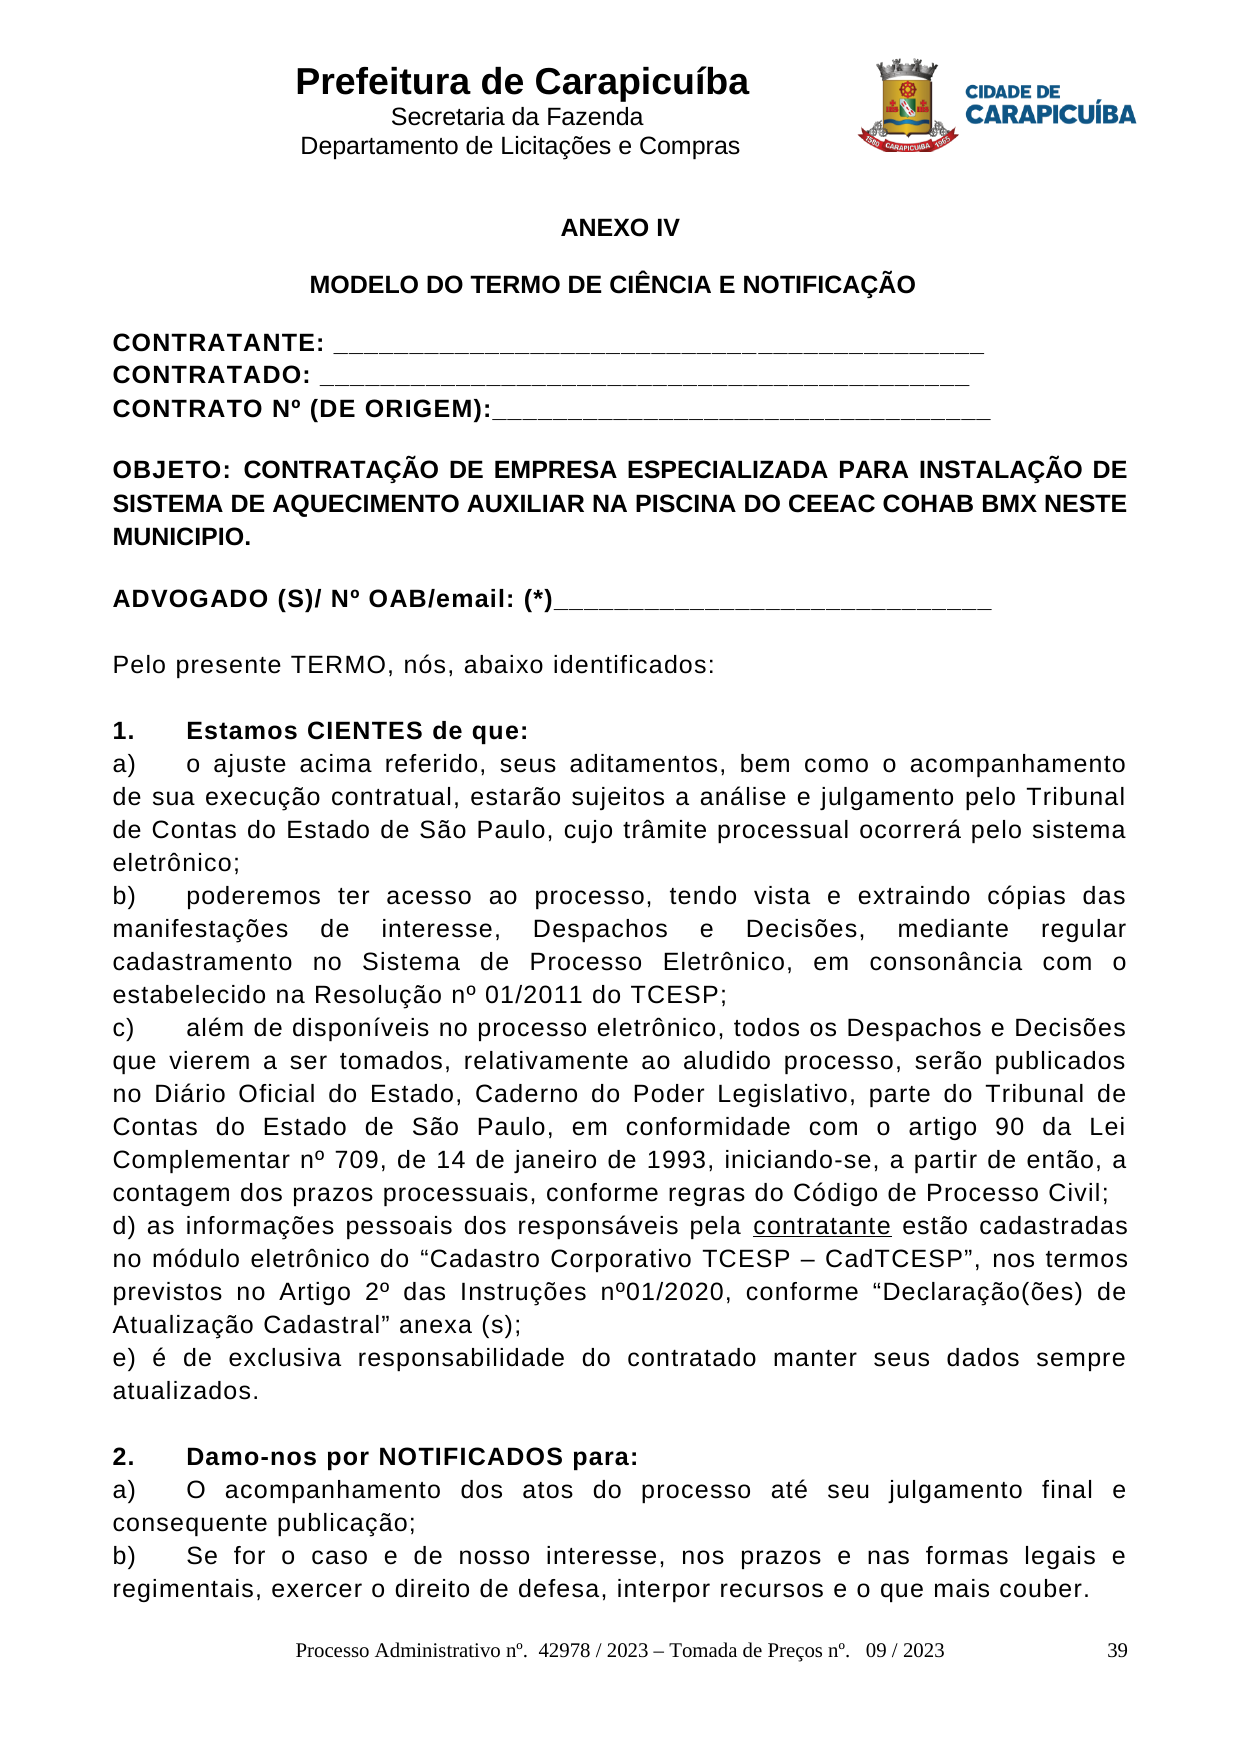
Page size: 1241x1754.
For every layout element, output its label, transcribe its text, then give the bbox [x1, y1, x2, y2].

text MODELO DO TERMO DE CIÊNCIA E NOTIFICAÇÃO [112, 270, 1113, 299]
text OBJETO: CONTRATAÇÃO DE EMPRESA ESPECIALIZADA PARA INSTALAÇÃO DE SISTEMA DE AQUECIMENTO AUXILIAR NA PISCINA DO CEEAC COHAB BMX NESTE MUNICIPIO. [112, 456, 1128, 550]
text ANEXO IV [112, 212, 1128, 241]
text 1. Estamos CIENTES de que: [112, 716, 1128, 744]
text Pelo presente TERMO, nós, abaixo identificados: [112, 649, 1128, 678]
text CONTRATANTE: ___________________________________________ [112, 327, 1128, 356]
text ADVOGADO (S)/ Nº OAB/email: (*)_____________________________ [112, 583, 1128, 612]
text a) O acompanhamento dos atos do processo até seu julgamento final e consequente publicação; [112, 1475, 1128, 1537]
picture [857, 57, 1139, 152]
text b) poderemos ter acesso ao processo, tendo vista e extraindo cópias das manifestações de interesse, Despachos e Decisões, mediante regular cadastramento no Sistema de Processo Eletrônico, em consonância com o estabelecido na Resolução nº 01/2011 do TCESP; [112, 881, 1128, 1008]
text 2. Damo-nos por NOTIFICADOS para: [112, 1442, 1128, 1471]
text b) Se for o caso e de nosso interesse, nos prazos e nas formas legais e regimentais, exercer o direito de defesa, interpor recursos e o que mais couber. [112, 1541, 1128, 1603]
text a) o ajuste acima referido, seus aditamentos, bem como o acompanhamento de sua execução contratual, estarão sujeitos a análise e julgamento pelo Tribunal de Contas do Estado de São Paulo, cujo trâmite processual ocorrerá pelo sistema eletrônico; [112, 749, 1128, 876]
text CONTRATADO: ___________________________________________ [112, 361, 1128, 389]
text CONTRATO Nº (DE ORIGEM):_________________________________ [112, 393, 1128, 422]
text c) além de disponíveis no processo eletrônico, todos os Despachos e Decisões que vierem a ser tomados, relativamente ao aludido processo, serão publicados no Diário Oficial do Estado, Caderno do Poder Legislativo, parte do Tribunal de Contas do Estado de São Paulo, em conformidade com o artigo 90 da Lei Complementar nº 709, de 14 de janeiro de 1993, iniciando-se, a partir de então, a contagem dos prazos processuais, conforme regras do Código de Processo Civil; [112, 1013, 1128, 1207]
text d) as informações pessoais dos responsáveis pela contratante estão cadastradas no módulo eletrônico do “Cadastro Corporativo TCESP – CadTCESP”, nos termos previstos no Artigo 2º das Instruções nº01/2020, conforme “Declaração(ões) de Atualização Cadastral” anexa (s); [112, 1211, 1128, 1339]
text e) é de exclusiva responsabilidade do contratado manter seus dados sempre atualizados. [112, 1343, 1128, 1405]
